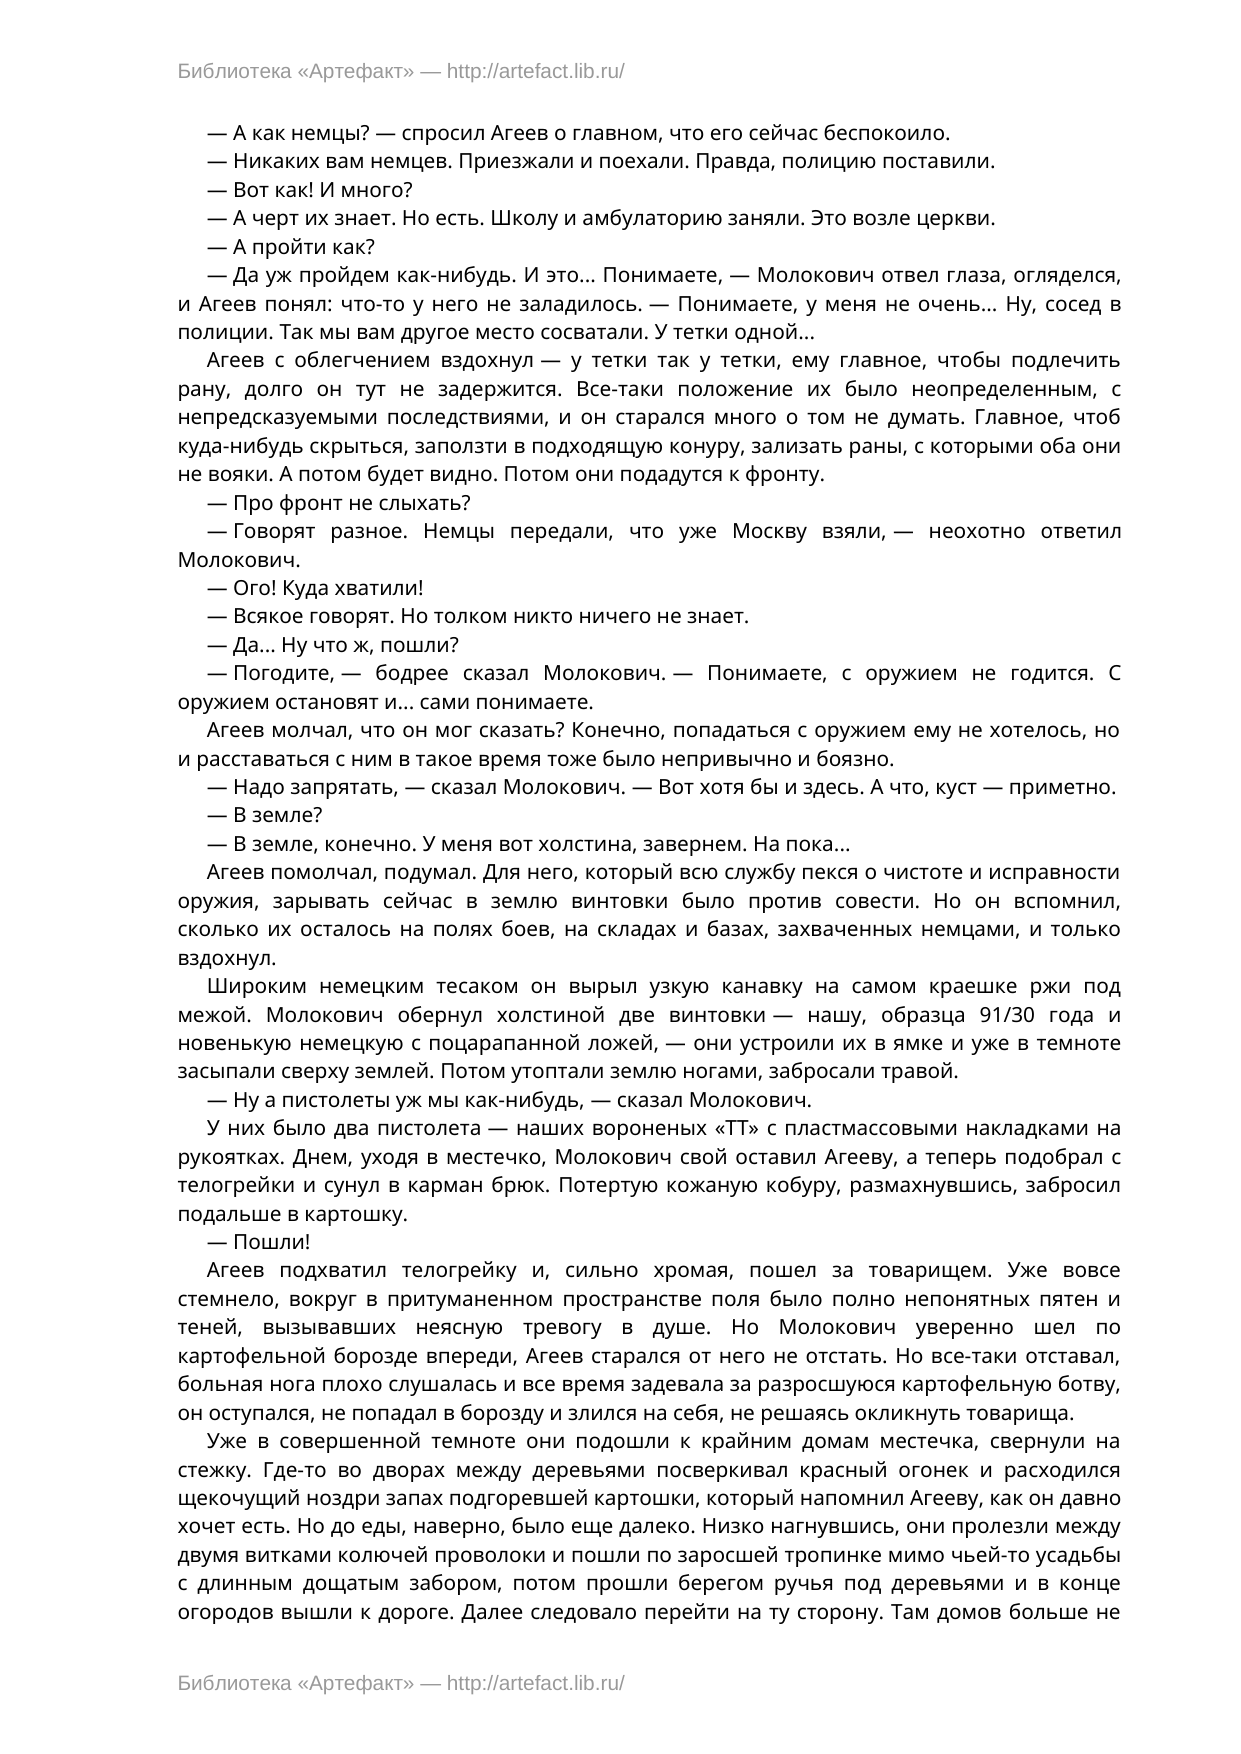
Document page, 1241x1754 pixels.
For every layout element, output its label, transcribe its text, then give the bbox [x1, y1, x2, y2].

text — Говорят разное. Немцы передали, что уже Москву взяли, — неохотно ответил Молокович. [177, 516, 1122, 573]
text — Да уж пройдем как-нибудь. И это... Понимаете, — Молокович отвел глаза, огляделся, и Агеев понял: что-то у него не заладилось. — Понимаете, у меня не очень... Ну, сосед в полиции. Так мы вам другое место сосватали. У тетки одной... [177, 260, 1122, 346]
text — Про фронт не слыхать? [177, 488, 1122, 516]
text — Погодите, — бодрее сказал Молокович. — Понимаете, с оружием не годится. С оружием остановят и... сами понимаете. [177, 658, 1122, 715]
text Широким немецким тесаком он вырыл узкую канавку на самом краешке ржи под межой. Молокович обернул холстиной две винтовки — нашу, образца 91/30 года и новенькую немецкую с поцарапанной ложей, — они устроили их в ямке и уже в темноте засыпали сверху землей. Потом утоптали землю ногами, забросали травой. [177, 971, 1122, 1085]
text Агеев помолчал, подумал. Для него, который всю службу пекся о чистоте и исправности оружия, зарывать сейчас в землю винтовки было против совести. Но он вспомнил, сколько их осталось на полях боев, на складах и базах, захваченных немцами, и только вздохнул. [177, 857, 1122, 971]
text — Надо запрятать, — сказал Молокович. — Вот хотя бы и здесь. А что, куст — приметно. [177, 772, 1122, 801]
text — Вот как! И много? [177, 175, 1122, 203]
text — Да... Ну что ж, пошли? [177, 630, 1122, 658]
text — Всякое говорят. Но толком никто ничего не знает. [177, 602, 1122, 630]
text У них было два пистолета — наших вороненых «ТТ» с пластмассовыми накладками на рукоятках. Днем, уходя в местечко, Молокович свой оставил Агееву, а теперь подобрал с телогрейки и сунул в карман брюк. Потертую кожаную кобуру, размахнувшись, забросил подальше в картошку. [177, 1113, 1122, 1227]
text Агеев подхватил телогрейку и, сильно хромая, пошел за товарищем. Уже вовсе стемнело, вокруг в притуманенном пространстве поля было полно непонятных пятен и теней, вызывавших неясную тревогу в душе. Но Молокович уверенно шел по картофельной борозде впереди, Агеев старался от него не отстать. Но все-таки отставал, больная нога плохо слушалась и все время задевала за разросшуюся картофельную ботву, он оступался, не попадал в борозду и злился на себя, не решаясь окликнуть товарища. [177, 1256, 1122, 1426]
text — Ну а пистолеты уж мы как-нибудь, — сказал Молокович. [177, 1085, 1122, 1113]
text Агеев с облегчением вздохнул — у тетки так у тетки, ему главное, чтобы подлечить рану, долго он тут не задержится. Все-таки положение их было неопределенным, с непредсказуемыми последствиями, и он старался много о том не думать. Главное, чтоб куда-нибудь скрыться, заползти в подходящую конуру, зализать раны, с которыми оба они не вояки. А потом будет видно. Потом они подадутся к фронту. [177, 346, 1122, 488]
text — А как немцы? — спросил Агеев о главном, что его сейчас беспокоило. [177, 118, 1122, 147]
text Агеев молчал, что он мог сказать? Конечно, попадаться с оружием ему не хотелось, но и расставаться с ним в такое время тоже было непривычно и боязно. [177, 715, 1122, 772]
text — А пройти как? [177, 232, 1122, 260]
text — Никаких вам немцев. Приезжали и поехали. Правда, полицию поставили. [177, 147, 1122, 175]
text — Пошли! [177, 1227, 1122, 1256]
text — Ого! Куда хватили! [177, 573, 1122, 602]
text — В земле? [177, 801, 1122, 829]
text — А черт их знает. Но есть. Школу и амбулаторию заняли. Это возле церкви. [177, 203, 1122, 232]
text — В земле, конечно. У меня вот холстина, завернем. На пока... [177, 829, 1122, 857]
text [177, 1426, 1122, 1625]
